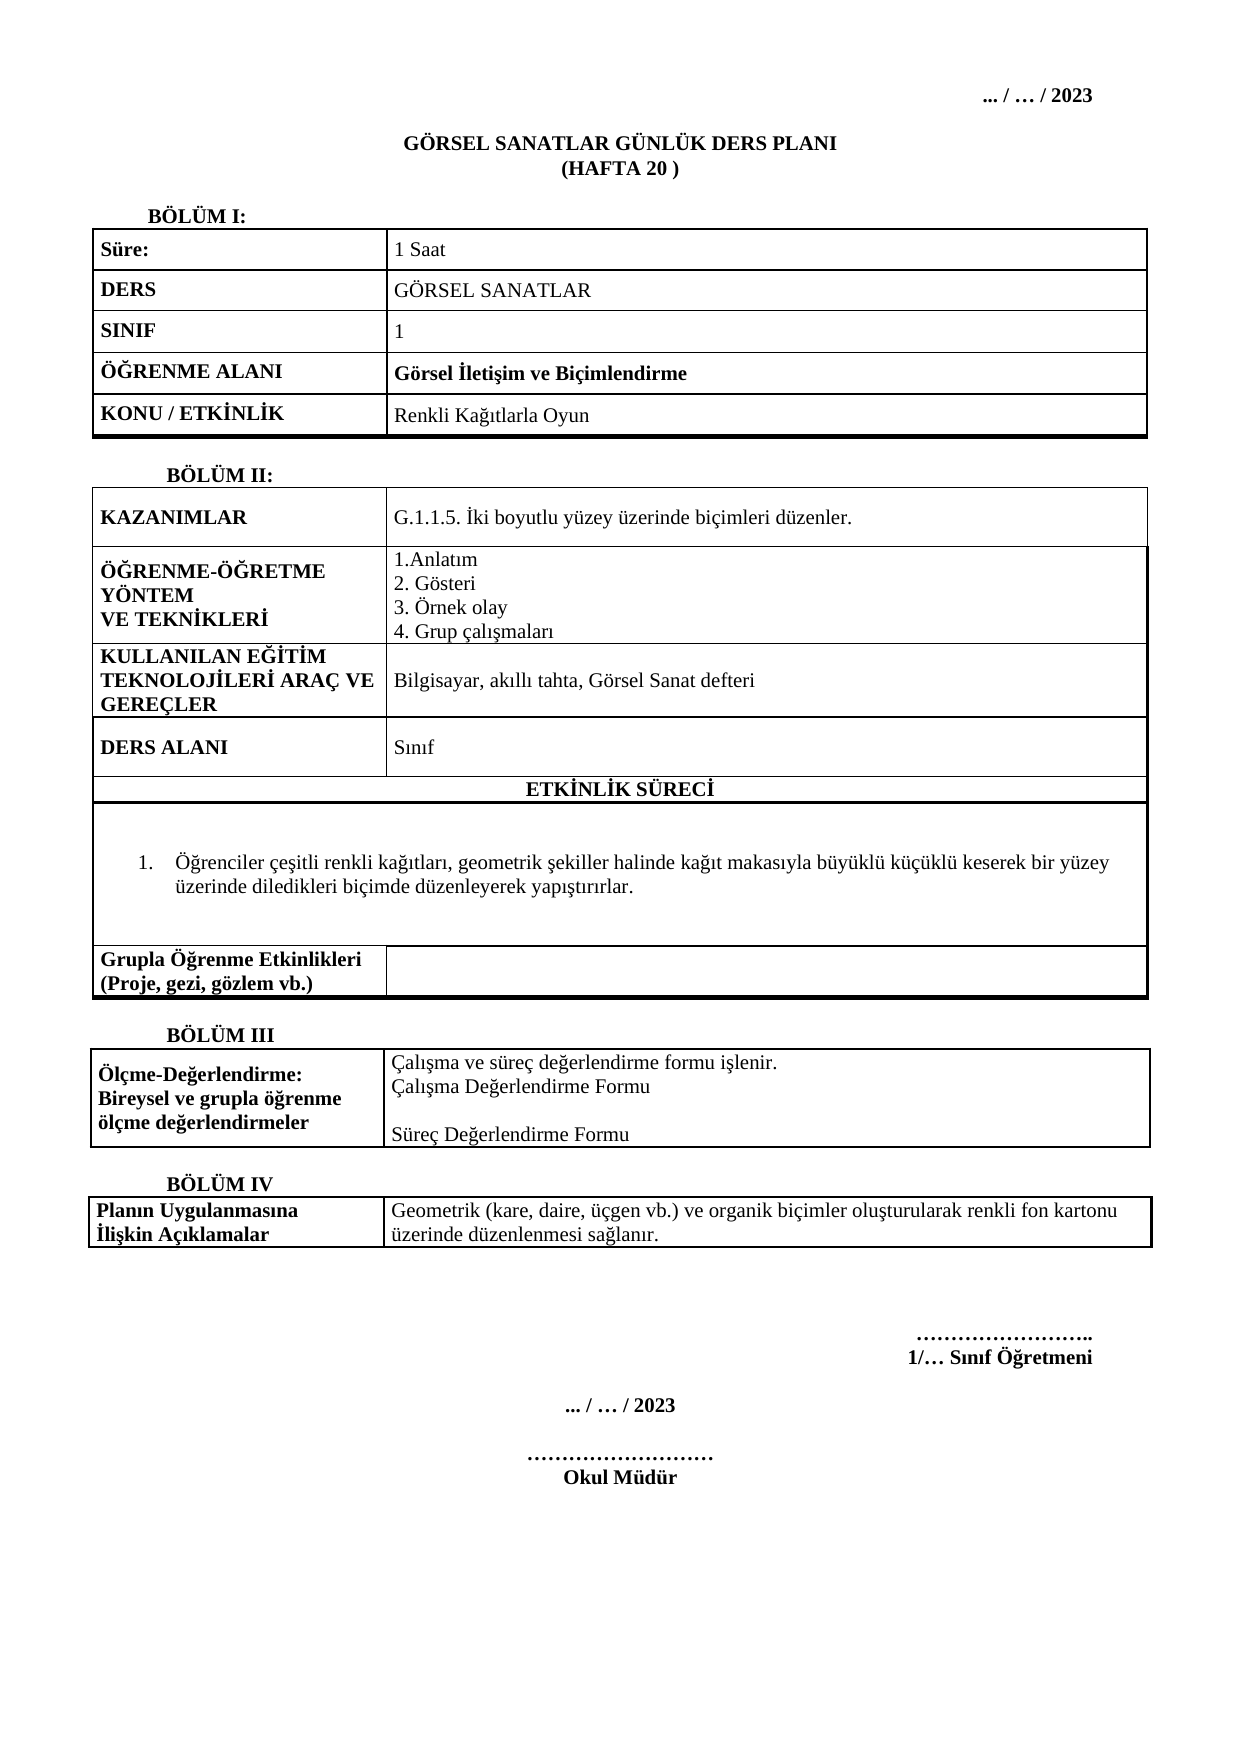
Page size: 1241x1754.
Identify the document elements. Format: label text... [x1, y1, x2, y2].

text ……………………… [148, 1441, 1093, 1465]
text ... / … / 2023 [148, 83, 1093, 107]
text BÖLÜM I: [148, 203, 1093, 228]
text 1/… Sınıf Öğretmeni [148, 1344, 1093, 1369]
subtitle BÖLÜM IV [148, 1172, 1093, 1196]
text …………………….. [148, 1321, 1093, 1344]
table_cell ÖĞRENME-ÖĞRETME YÖNTEM VE TEKNİKLERİ [93, 547, 386, 643]
table_cell Sınıf [387, 718, 1146, 776]
table_cell KONU / ETKİNLİK [94, 395, 386, 434]
table_cell ÖĞRENME ALANI [94, 353, 386, 393]
table_header KAZANIMLAR [93, 488, 386, 546]
table_header Geometrik (kare, daire, üçgen vb.) ve organik biçimler oluşturularak renkli fon kartonu üzerinde düzenlenmesi sağlanır. [385, 1198, 1150, 1246]
text BÖLÜM II: [148, 463, 1093, 487]
table_cell KULLANILAN EĞİTİM TEKNOLOJİLERİ ARAÇ VE GEREÇLER [93, 644, 386, 716]
table_cell DERS [94, 271, 386, 310]
table_cell DERS ALANI [94, 718, 386, 776]
table_cell [387, 947, 1146, 995]
table_cell 1 [388, 311, 1146, 352]
table_cell Renkli Kağıtlarla Oyun [388, 395, 1146, 434]
text Okul Müdür [148, 1465, 1093, 1489]
table_header 1 Saat [388, 230, 1146, 269]
table_header Süre: [94, 230, 386, 269]
table_cell 1.Anlatım 2. Gösteri 3. Örnek olay 4. Grup çalışmaları [387, 547, 1146, 643]
table_cell Bilgisayar, akıllı tahta, Görsel Sanat defteri [387, 644, 1146, 716]
table_cell SINIF [94, 311, 386, 352]
text GÖRSEL SANATLAR GÜNLÜK DERS PLANI [148, 131, 1093, 155]
subtitle BÖLÜM III [148, 1023, 1093, 1047]
table_cell ETKİNLİK SÜRECİ [94, 777, 1146, 801]
table_cell Öğrenciler çeşitli renkli kağıtları, geometrik şekiller halinde kağıt makasıyla büyüklü küçüklü keserek bir yüzey üzerinde diledikleri biçimde düzenleyerek yapıştırırlar. [94, 804, 1146, 944]
table_header Çalışma ve süreç değerlendirme formu işlenir. Çalışma Değerlendirme Formu Süreç Değerlendirme Formu [385, 1050, 1149, 1146]
table_header Ölçme-Değerlendirme: Bireysel ve grupla öğrenme ölçme değerlendirmeler [92, 1050, 383, 1146]
table_header Planın Uygulanmasına İlişkin Açıklamalar [90, 1198, 383, 1246]
text ... / … / 2023 [148, 1393, 1093, 1417]
table_cell Grupla Öğrenme Etkinlikleri (Proje, gezi, gözlem vb.) [94, 946, 386, 995]
text (HAFTA 20 ) [148, 155, 1093, 179]
table_header G.1.1.5. İki boyutlu yüzey üzerinde biçimleri düzenler. [387, 488, 1147, 546]
table_cell GÖRSEL SANATLAR [388, 271, 1146, 310]
table_cell Görsel İletişim ve Biçimlendirme [388, 353, 1146, 393]
